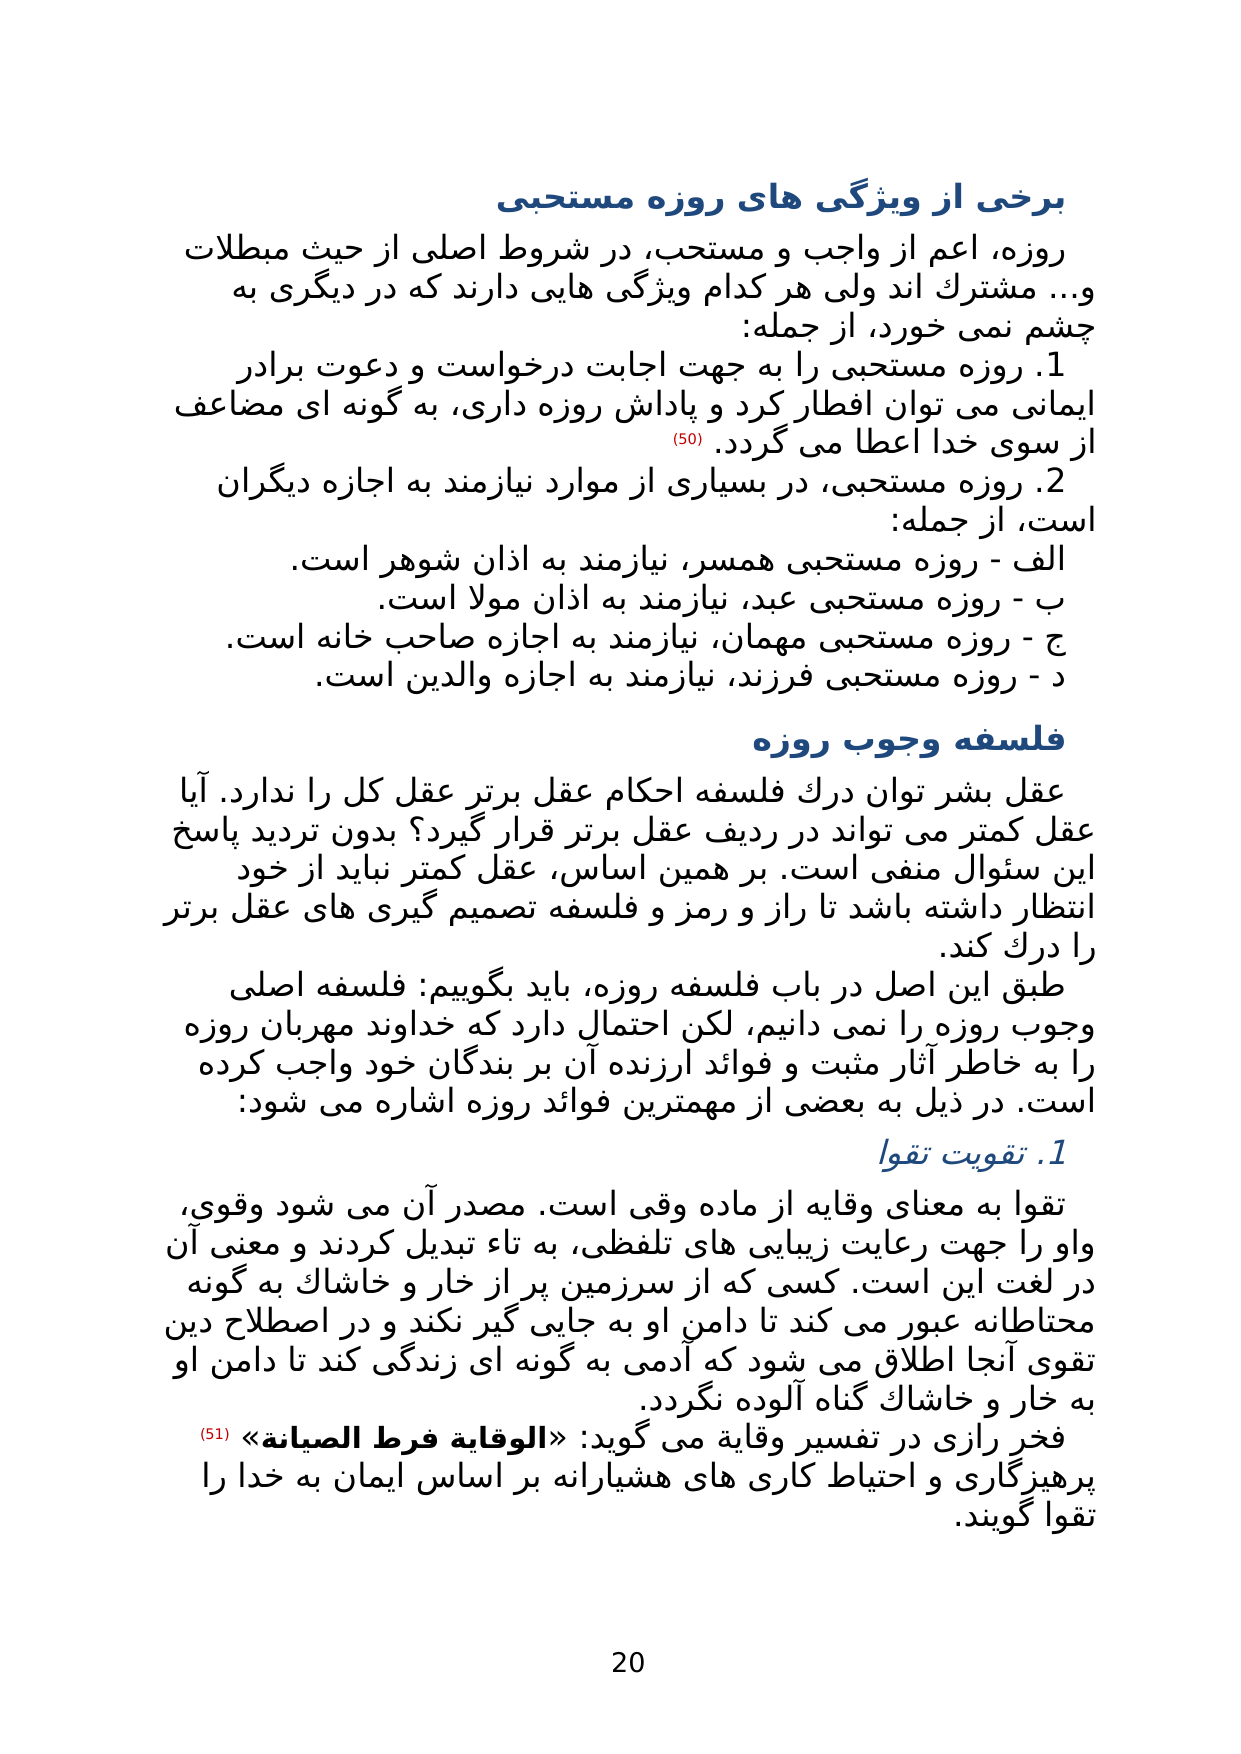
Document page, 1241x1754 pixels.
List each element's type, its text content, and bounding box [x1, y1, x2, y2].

text تقوا به معناى وقایه از ماده وقى است. مصدر آن مى شود وقوى، واو را جهت رعایت زیبایى هاى تلفظى، به تاء تبدیل كردند و معنى آن در لغت این است. كسى كه از سرزمین پر از خار و خاشاك به گونه محتاطانه عبور مى كند تا دامن او به جایى گیر نكند و در اصطلاح دین تقوى آنجا اطلاق مى شود كه آدمى به گونه اى زندگى كند تا دامن او به خار و خاشاك گناه آلوده نگردد. [159, 1185, 1097, 1418]
text عقل بشر توان درك فلسفه احكام عقل برتر عقل كل را ندارد. آیا عقل كمتر مى تواند در ردیف عقل برتر قرار گیرد؟ بدون تردید پاسخ این سئوال منفى است. بر همین اساس، عقل كمتر نباید از خود انتظار داشته باشد تا راز و رمز و فلسفه تصمیم گیرى هاى عقل برتر را درك كند. [159, 771, 1097, 965]
text ب - روزه مستحبى عبد، نیازمند به اذان مولا است. [159, 578, 1097, 617]
text طبق این اصل در باب فلسفه روزه، باید بگوییم: فلسفه اصلى وجوب روزه را نمى دانیم، لكن احتمال دارد كه خداوند مهربان روزه را به خاطر آثار مثبت و فوائد ارزنده آن بر بندگان خود واجب كرده است. در ذیل به بعضى از مهمترین فوائد روزه اشاره مى شود: [159, 965, 1097, 1121]
text 1. روزه مستحبى را به جهت اجابت درخواست و دعوت برادر ایمانى مى توان افطار كرد و پاداش روزه دارى، به گونه اى مضاعف از سوى خدا اعطا مى گردد. (50) [159, 345, 1097, 462]
text الف - روزه مستحبى همسر، نیازمند به اذان شوهر است. [159, 539, 1097, 578]
subtitle 1. تقویت تقوا [159, 1133, 1097, 1172]
subtitle برخى از ویژگى هاى روزه مستحبى [159, 177, 1097, 216]
text د - روزه مستحبى فرزند، نیازمند به اجازه والدین است. [159, 656, 1097, 695]
text روزه، اعم از واجب و مستحب، در شروط اصلى از حیث مبطلات و... مشترك اند ولى هر كدام ویژگى هایى دارند كه در دیگرى به چشم نمى خورد، از جمله: [159, 228, 1097, 345]
text 2. روزه مستحبى، در بسیارى از موارد نیازمند به اجازه دیگران است، از جمله: [159, 462, 1097, 539]
text ج - روزه مستحبى مهمان، نیازمند به اجازه صاحب خانه است. [159, 617, 1097, 656]
subtitle فلسفه وجوب روزه [159, 720, 1097, 759]
text فخر رازى در تفسیر وقایة مى گوید: «الوقایة فرط الصیانة» (51) پرهیزگارى و احتیاط كاری هاى هشیارانه بر اساس ایمان به خدا را تقوا گویند. [159, 1418, 1097, 1534]
